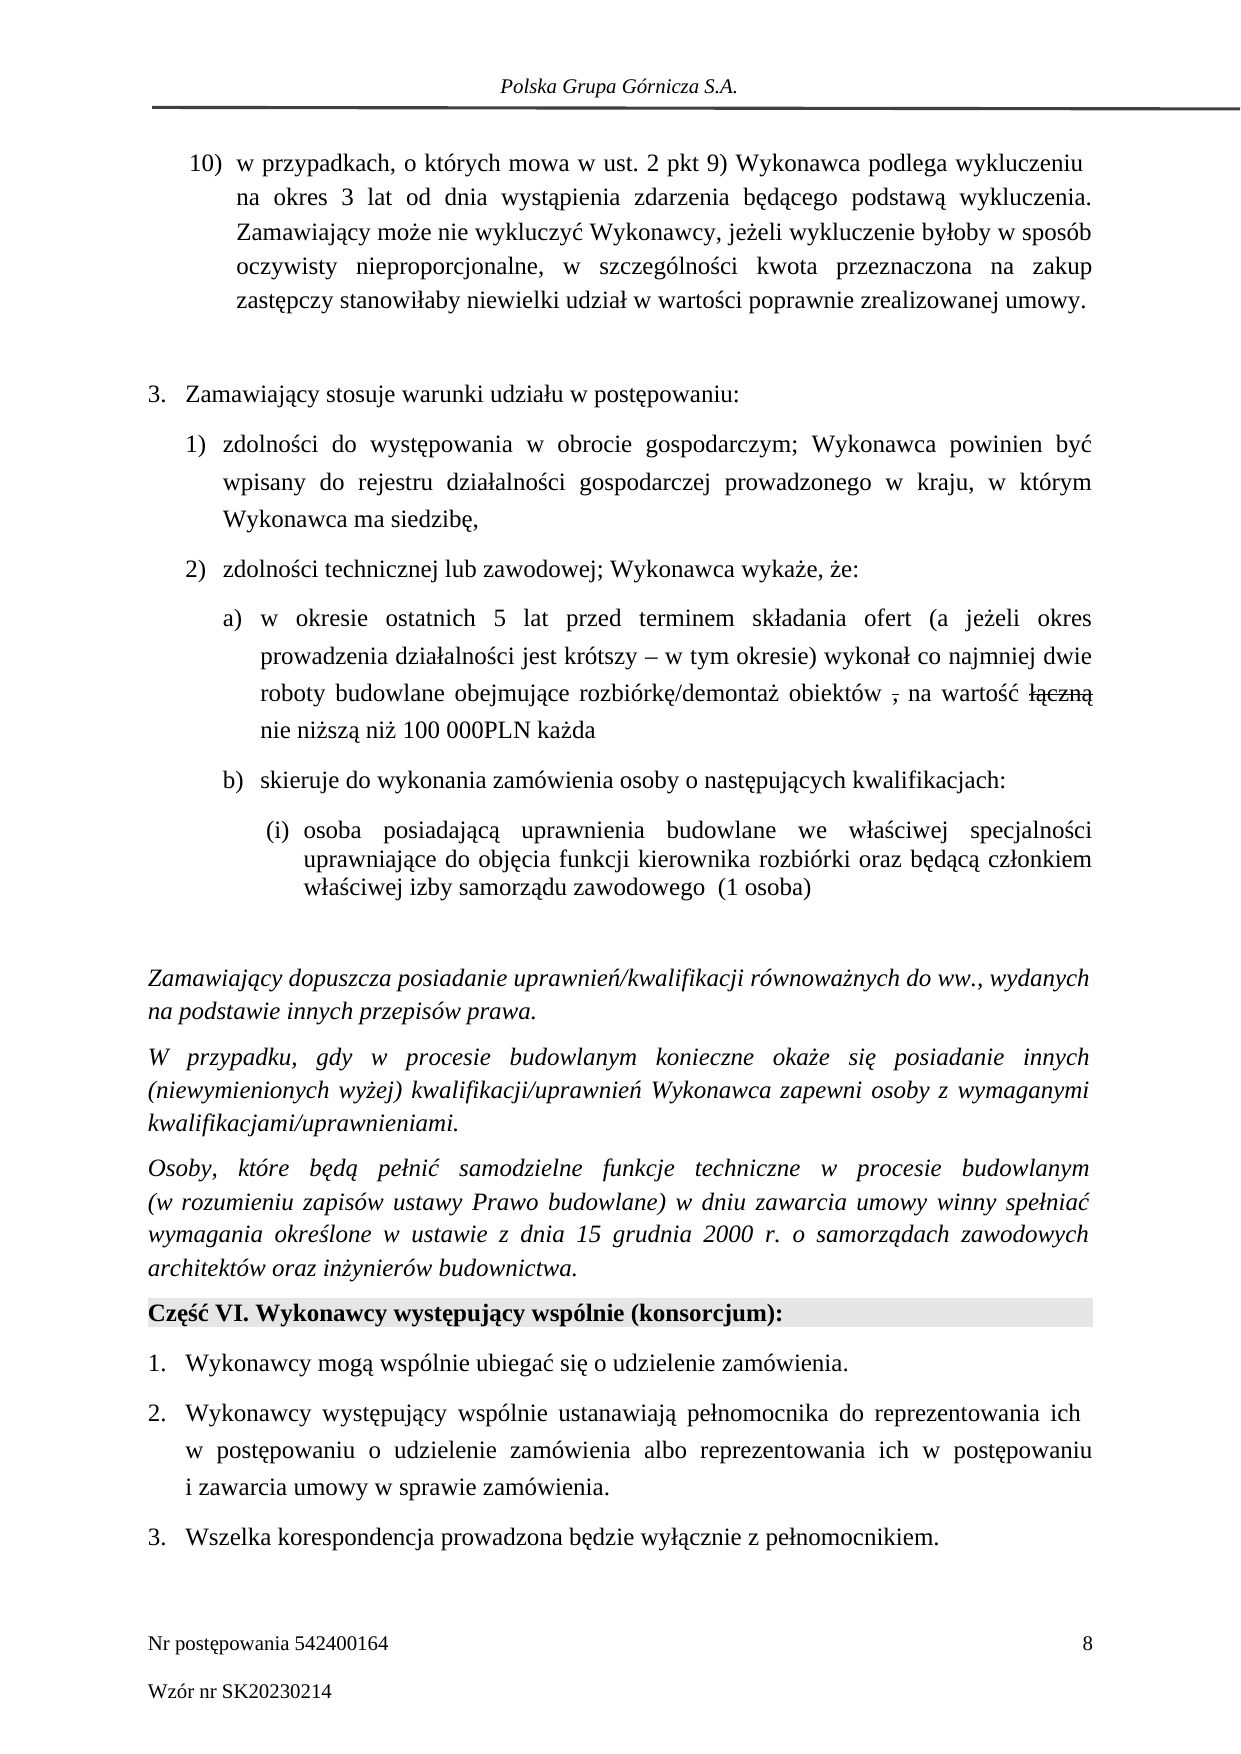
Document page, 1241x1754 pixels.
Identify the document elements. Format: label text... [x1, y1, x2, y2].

list Wykonawcy występujący wspólnie ustanawiają pełnomocnika do reprezentowania ich w postępowaniu o udzielenie zamówienia albo reprezentowania ich w postępowaniu i zawarcia umowy w sprawie zamówienia. [148, 1398, 1093, 1501]
list osoba posiadającą uprawnienia budowlane we właściwej specjalności uprawniające do objęcia funkcji kierownika rozbiórki oraz będącą członkiem właściwej izby samorządu zawodowego (1 osoba) [266, 815, 1093, 901]
text Zamawiający dopuszcza posiadanie uprawnień/kwalifikacji równoważnych do ww., wydanych na podstawie innych przepisów prawa. [148, 963, 1093, 1025]
list Wszelka korespondencja prowadzona będzie wyłącznie z pełnomocnikiem. [148, 1522, 1093, 1551]
text W przypadku, gdy w procesie budowlanym konieczne okaże się posiadanie innych (niewymienionych wyżej) kwalifikacji/uprawnień Wykonawca zapewni osoby z wymaganymi kwalifikacjami/uprawnieniami. [148, 1042, 1093, 1137]
list w okresie ostatnich 5 lat przed terminem składania ofert (a jeżeli okres prowadzenia działalności jest krótszy – w tym okresie) wykonał co najmniej dwie roboty budowlane obejmujące rozbiórkę/demontaż obiektów , na wartość łączną nie niższą niż 100 000PLN każda [223, 603, 1093, 744]
list Zamawiający stosuje warunki udziału w postępowaniu: [148, 379, 1093, 408]
list Wykonawcy mogą wspólnie ubiegać się o udzielenie zamówienia. [148, 1348, 1093, 1377]
list skieruje do wykonania zamówienia osoby o następujących kwalifikacjach: [223, 765, 1093, 794]
list zdolności do występowania w obrocie gospodarczym; Wykonawca powinien być wpisany do rejestru działalności gospodarczej prowadzonego w kraju, w którym Wykonawca ma siedzibę, [185, 429, 1093, 533]
subtitle Część VI. Wykonawcy występujący wspólnie (konsorcjum): [148, 1298, 1093, 1327]
list zdolności technicznej lub zawodowej; Wykonawca wykaże, że: [185, 554, 1093, 582]
list w przypadkach, o których mowa w ust. 2 pkt 9) Wykonawca podlega wykluczeniu na okres 3 lat od dnia wystąpienia zdarzenia będącego podstawą wykluczenia. Zamawiający może nie wykluczyć Wykonawcy, jeżeli wykluczenie byłoby w sposób oczywisty nieproporcjonalne, w szczególności kwota przeznaczona na zakup zastępczy stanowiłaby niewielki udział w wartości poprawnie zrealizowanej umowy. [189, 148, 1093, 314]
text Osoby, które będą pełnić samodzielne funkcje techniczne w procesie budowlanym (w rozumieniu zapisów ustawy Prawo budowlane) w dniu zawarcia umowy winny spełniać wymagania określone w ustawie z dnia 15 grudnia 2000 r. o samorządach zawodowych architektów oraz inżynierów budownictwa. [148, 1153, 1093, 1281]
